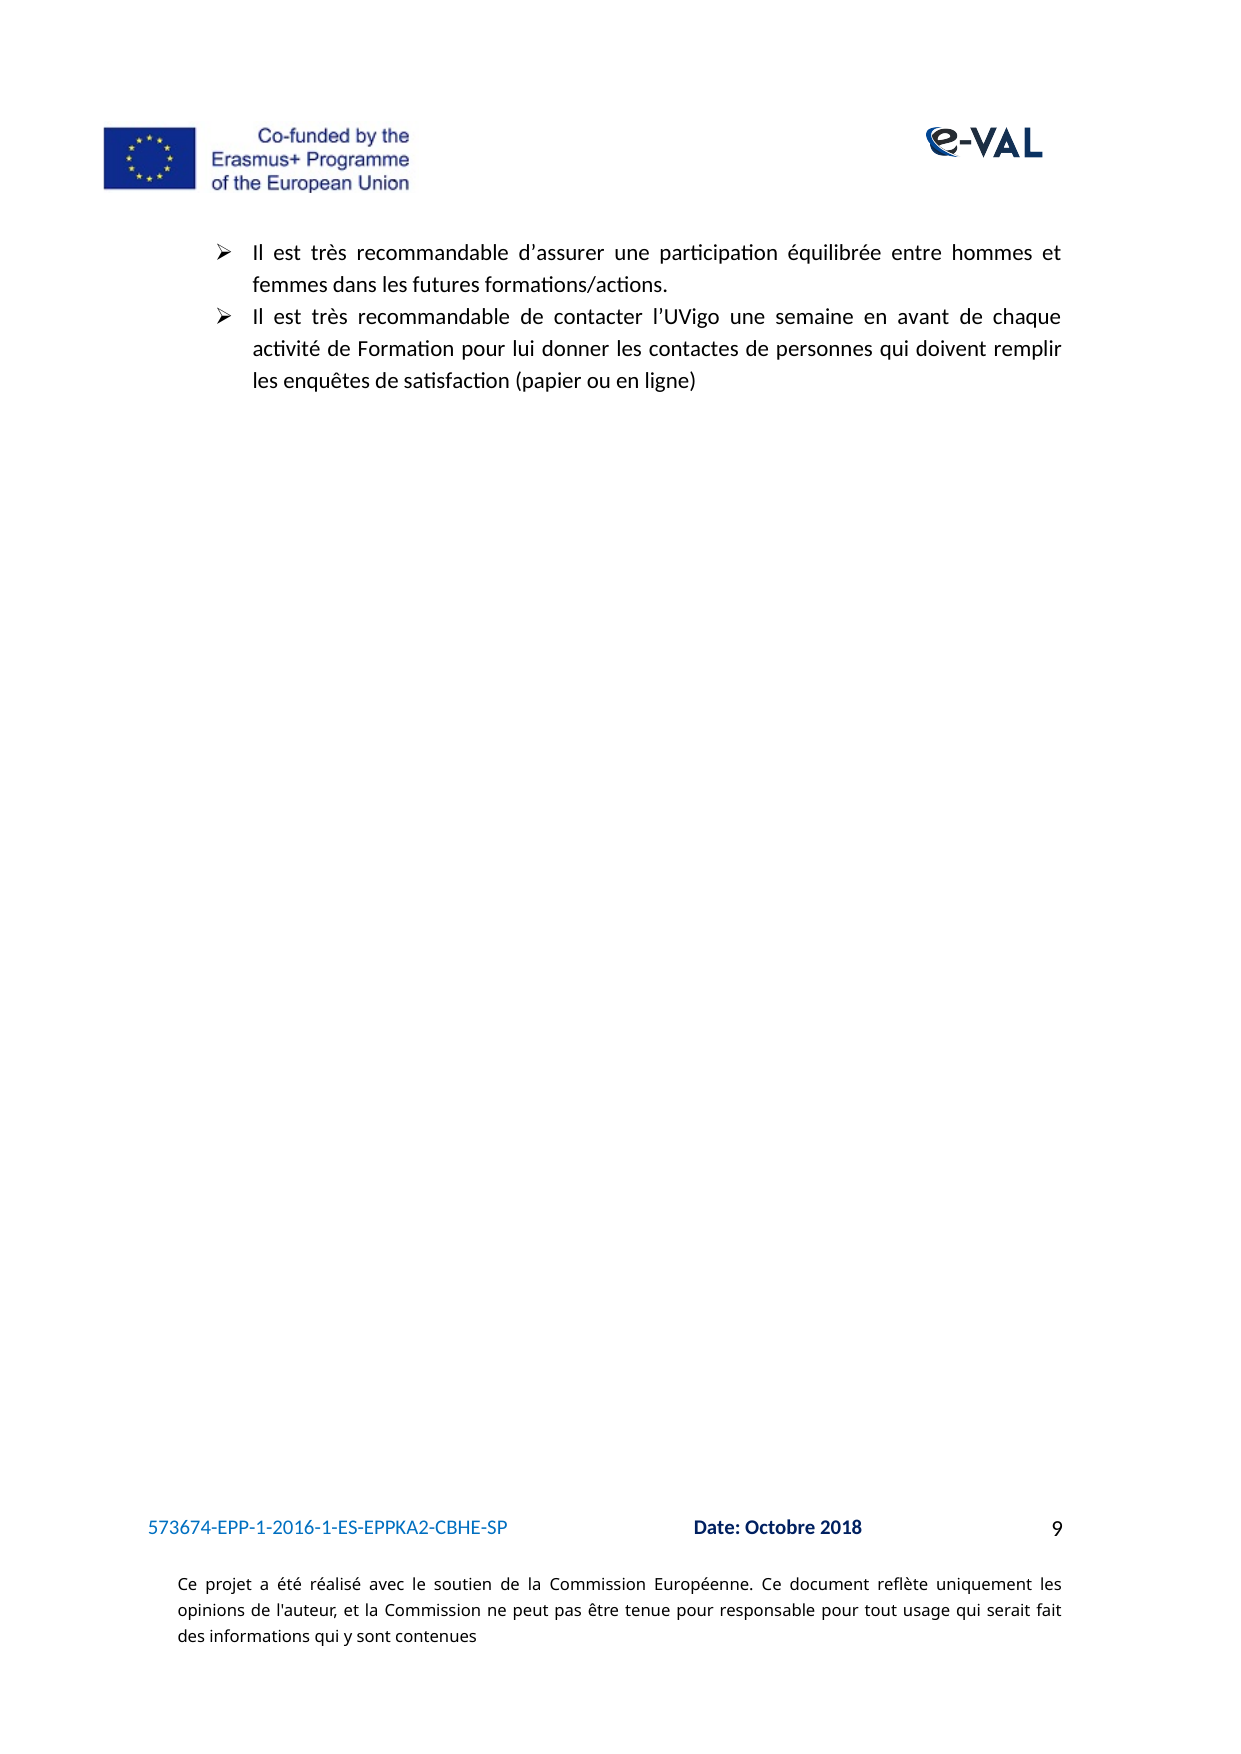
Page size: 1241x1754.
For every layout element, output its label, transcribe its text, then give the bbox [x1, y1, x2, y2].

list Il est très recommandable d’assurer une participation équilibrée entre hommes et femmes dans les futures formations/actions. [215, 238, 1063, 298]
picture [914, 73, 1054, 213]
picture [102, 121, 419, 192]
list Il est très recommandable de contacter l’UVigo une semaine en avant de chaque activité de Formation pour lui donner les contactes de personnes qui doivent remplir les enquêtes de satisfaction (papier ou en ligne) [215, 302, 1063, 394]
